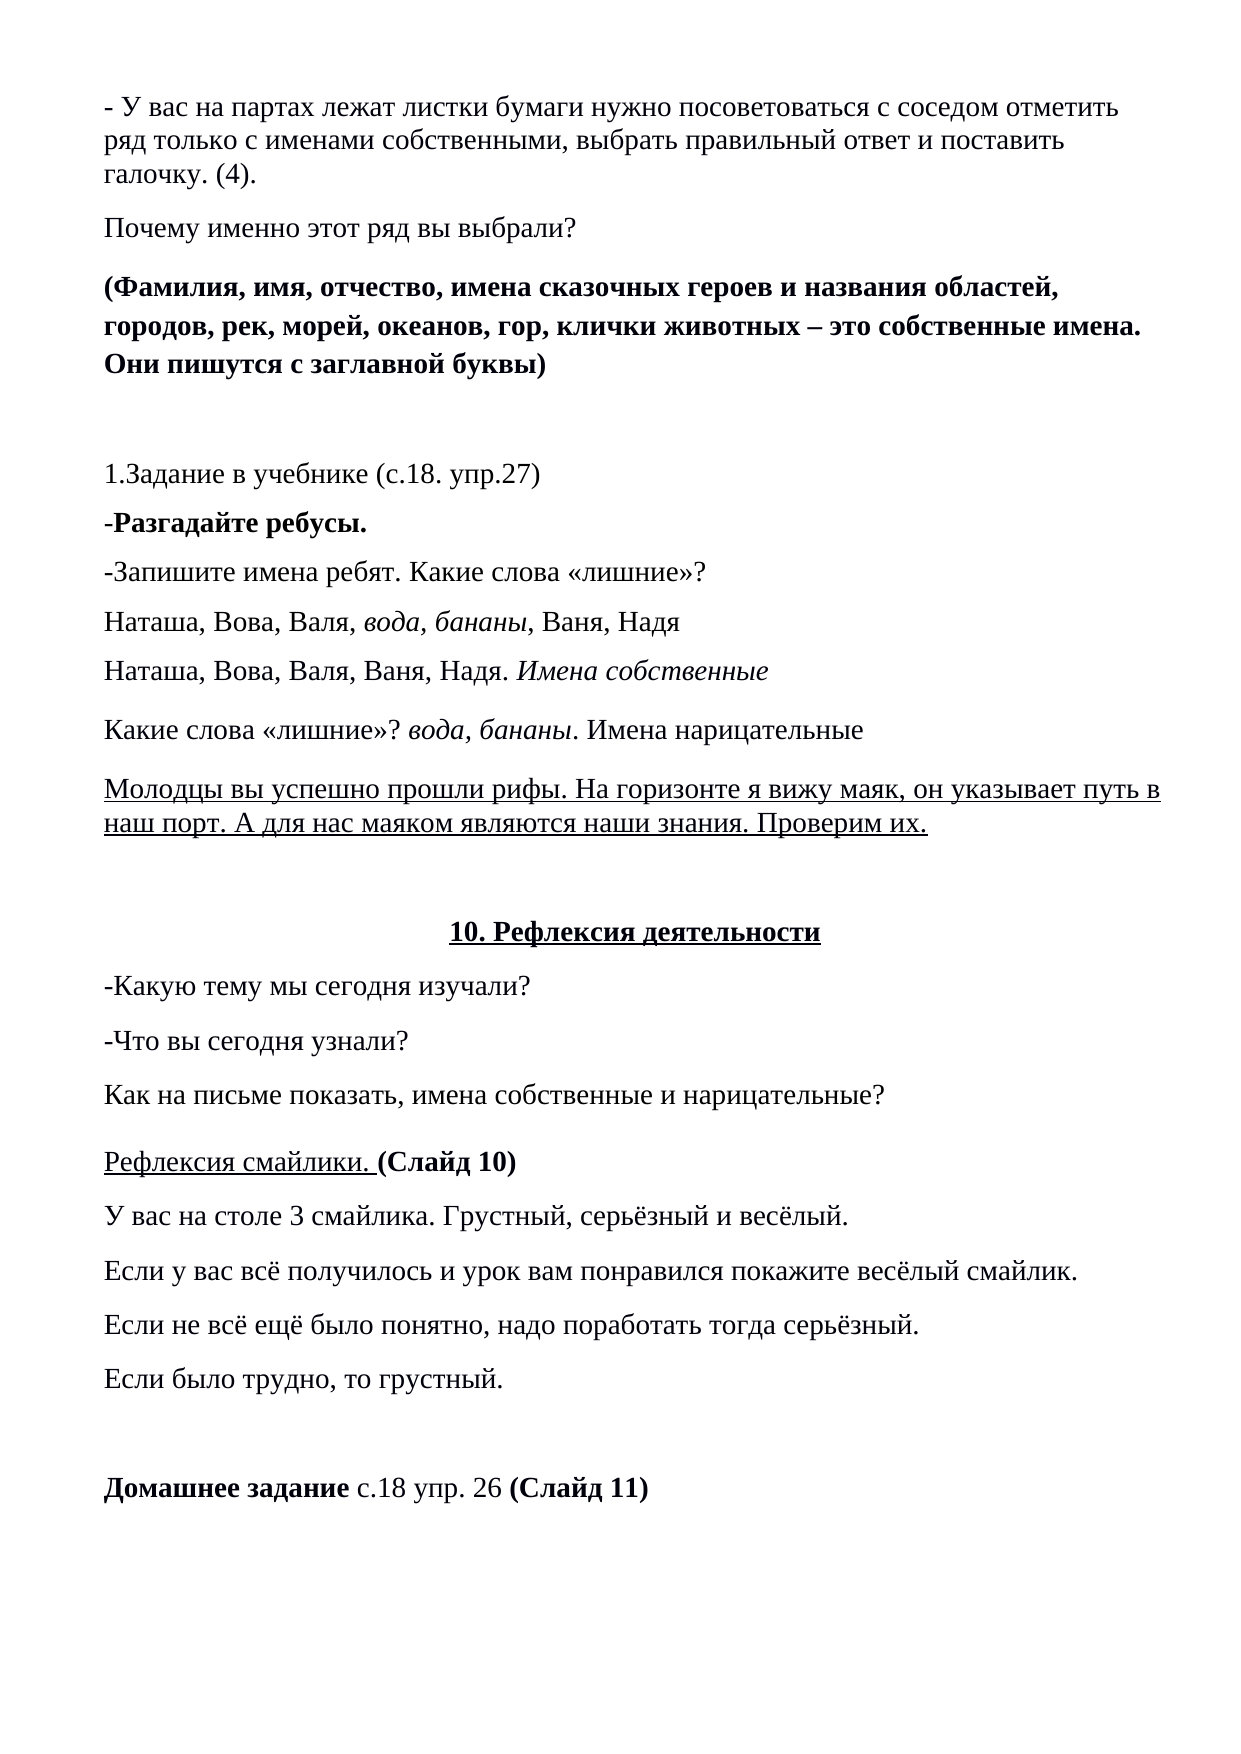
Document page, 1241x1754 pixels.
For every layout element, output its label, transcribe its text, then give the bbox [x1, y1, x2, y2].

text У вас на столе 3 смайлика. Грустный, серьёзный и весёлый. [103, 1198, 1167, 1232]
text Наташа, Вова, Валя, Ваня, Надя. Имена собственные [103, 653, 1167, 686]
text Почему именно этот ряд вы выбрали? [103, 210, 1167, 244]
text Если было трудно, то грустный. [103, 1362, 1167, 1395]
text (Фамилия, имя, отчество, имена сказочных героев и названия областей, городов, рек, морей, океанов, гор, клички животных – это собственные имена. Они пишутся с заглавной буквы) [103, 269, 1167, 380]
text Молодцы вы успешно прошли рифы. На горизонте я вижу маяк, он указывает путь в наш порт. А для нас маяком являются наши знания. Проверим их. [103, 772, 1167, 839]
text Домашнее задание с.18 упр. 26 (Слайд 11) [103, 1470, 1167, 1504]
text Рефлексия смайлики. (Слайд 10) [103, 1144, 1167, 1178]
text Какие слова «лишние»? вода, бананы. Имена нарицательные [103, 712, 1167, 746]
text Если у вас всё получилось и урок вам понравился покажите весёлый смайлик. [103, 1253, 1167, 1286]
text Наташа, Вова, Валя, вода, бананы, Ваня, Надя [103, 604, 1167, 637]
text -Разгадайте ребусы. [103, 505, 1167, 539]
text 10. Рефлексия деятельности [103, 914, 1167, 947]
text -Какую тему мы сегодня изучали? [103, 968, 1167, 1002]
text - У вас на партах лежат листки бумаги нужно посоветоваться с соседом отметить ряд только с именами собственными, выбрать правильный ответ и поставить галочку. (4). [103, 89, 1167, 189]
text -Что вы сегодня узнали? [103, 1023, 1167, 1056]
text 1.Задание в учебнике (с.18. упр.27) [103, 456, 1167, 490]
text Как на письме показать, имена собственные и нарицательные? [103, 1077, 1167, 1111]
text -Запишите имена ребят. Какие слова «лишние»? [103, 554, 1167, 588]
text Если не всё ещё было понятно, надо поработать тогда серьёзный. [103, 1307, 1167, 1341]
